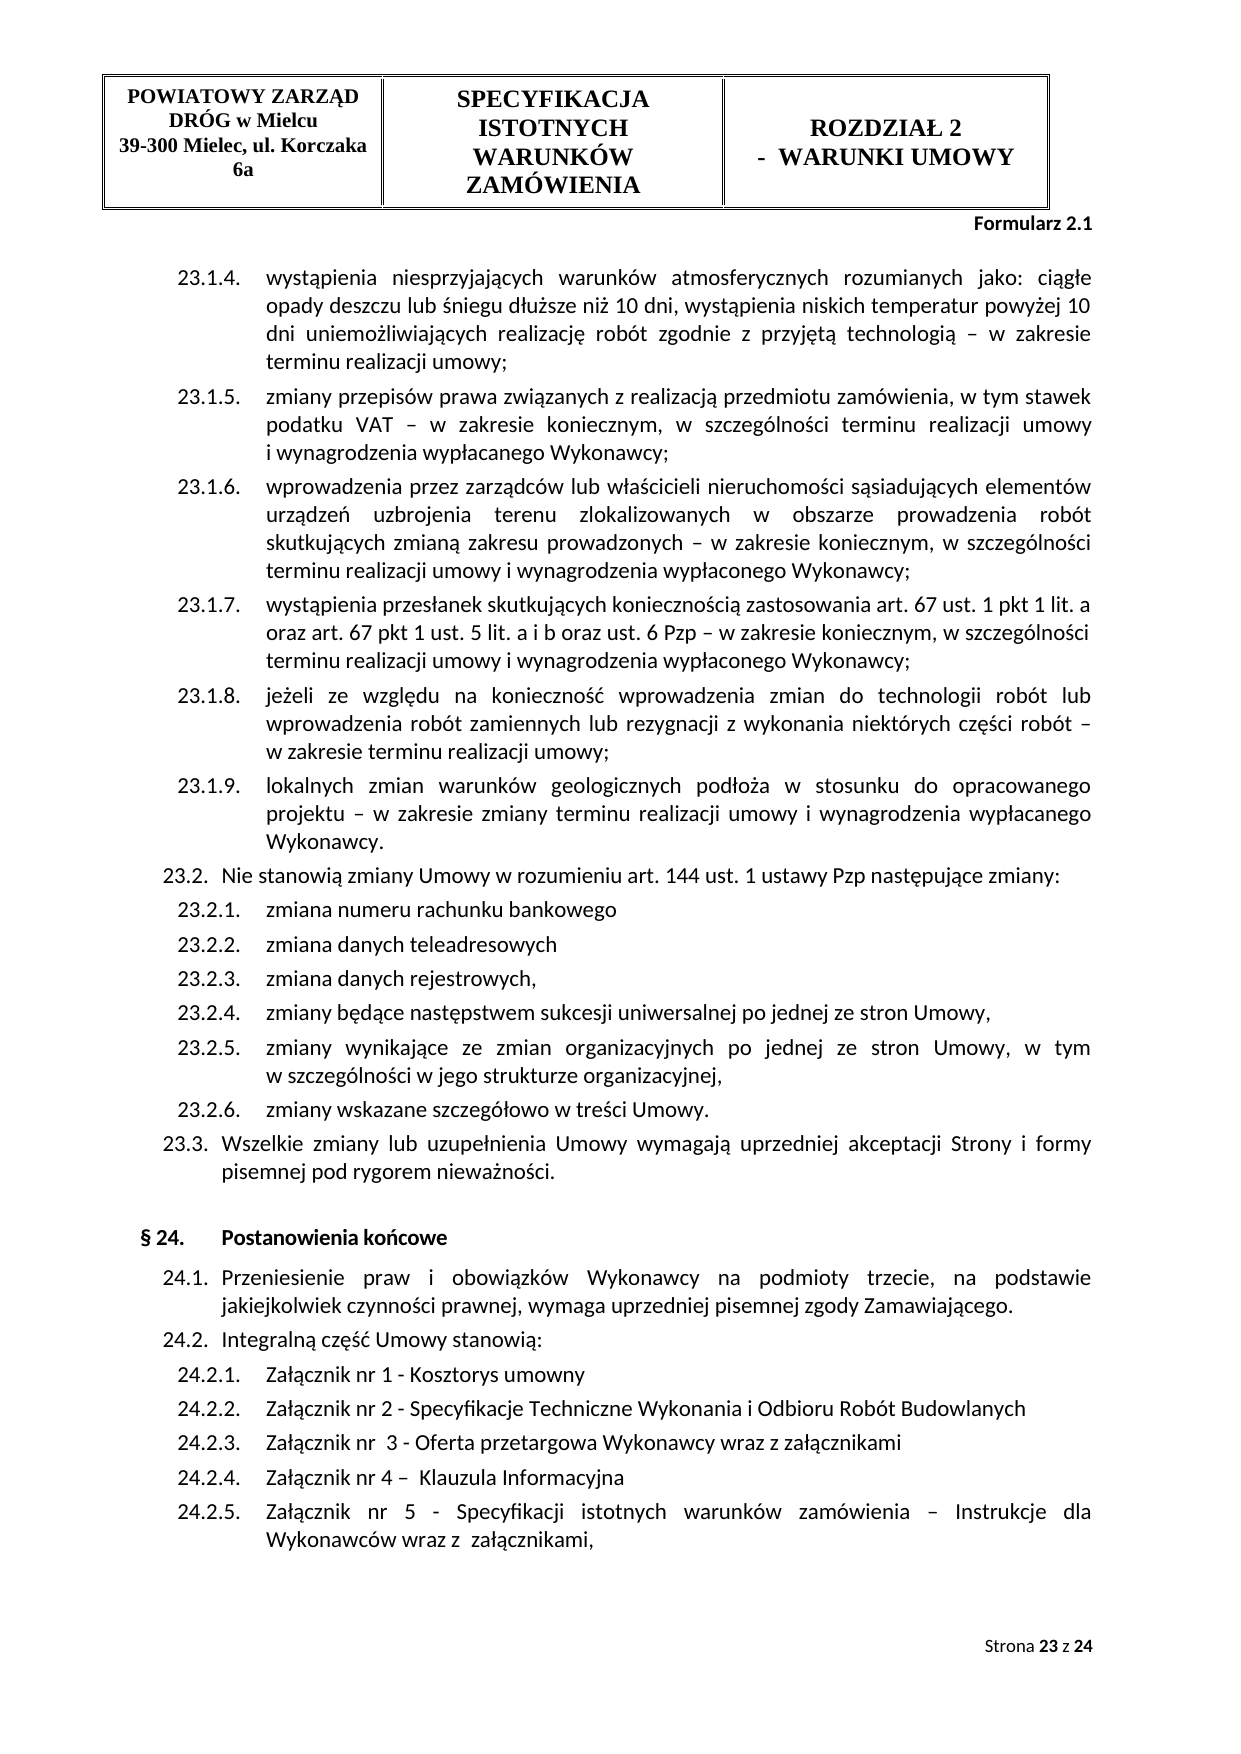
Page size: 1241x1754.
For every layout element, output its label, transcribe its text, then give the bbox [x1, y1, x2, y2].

subtitle zmiana danych rejestrowych, [177, 964, 1093, 992]
subtitle jeżeli ze względu na konieczność wprowadzenia zmian do technologii robót lub wprowadzenia robót zamiennych lub rezygnacji z wykonania niektórych części robót – w zakresie terminu realizacji umowy; [177, 681, 1093, 765]
subtitle Postanowienia końcowe [162, 1223, 1093, 1251]
subtitle lokalnych zmian warunków geologicznych podłoża w stosunku do opracowanego projektu – w zakresie zmiany terminu realizacji umowy i wynagrodzenia wypłacanego Wykonawcy. [177, 771, 1093, 855]
subtitle Przeniesienie praw i obowiązków Wykonawcy na podmioty trzecie, na podstawie jakiejkolwiek czynności prawnej, wymaga uprzedniej pisemnej zgody Zamawiającego. [162, 1263, 1093, 1319]
subtitle Integralną część Umowy stanowią: [162, 1326, 1093, 1354]
subtitle zmiana numeru rachunku bankowego [177, 896, 1093, 924]
subtitle wystąpienia przesłanek skutkujących koniecznością zastosowania art. 67 ust. 1 pkt 1 lit. a oraz art. 67 pkt 1 ust. 5 lit. a i b oraz ust. 6 Pzp – w zakresie koniecznym, w szczególności terminu realizacji umowy i wynagrodzenia wypłaconego Wykonawcy; [177, 590, 1093, 674]
subtitle wprowadzenia przez zarządców lub właścicieli nieruchomości sąsiadujących elementów urządzeń uzbrojenia terenu zlokalizowanych w obszarze prowadzenia robót skutkujących zmianą zakresu prowadzonych – w zakresie koniecznym, w szczególności terminu realizacji umowy i wynagrodzenia wypłaconego Wykonawcy; [177, 472, 1093, 584]
subtitle Załącznik nr 3 - Oferta przetargowa Wykonawcy wraz z załącznikami [177, 1428, 1093, 1456]
subtitle Załącznik nr 1 - Kosztorys umowny [177, 1360, 1093, 1388]
subtitle zmiany przepisów prawa związanych z realizacją przedmiotu zamówienia, w tym stawek podatku VAT – w zakresie koniecznym, w szczególności terminu realizacji umowy i wynagrodzenia wypłacanego Wykonawcy; [177, 382, 1093, 466]
subtitle Załącznik nr 4 – Klauzula Informacyjna [177, 1463, 1093, 1491]
subtitle Nie stanowią zmiany Umowy w rozumieniu art. 144 ust. 1 ustawy Pzp następujące zmiany: [162, 861, 1093, 889]
subtitle zmiany wskazane szczegółowo w treści Umowy. [177, 1095, 1093, 1123]
subtitle Wszelkie zmiany lub uzupełnienia Umowy wymagają uprzedniej akceptacji Strony i formy pisemnej pod rygorem nieważności. [162, 1129, 1093, 1185]
subtitle Załącznik nr 2 - Specyfikacje Techniczne Wykonania i Odbioru Robót Budowlanych [177, 1394, 1093, 1422]
subtitle zmiany będące następstwem sukcesji uniwersalnej po jednej ze stron Umowy, [177, 998, 1093, 1026]
subtitle Załącznik nr 5 - Specyfikacji istotnych warunków zamówienia – Instrukcje dla Wykonawców wraz z załącznikami, [177, 1497, 1093, 1553]
subtitle wystąpienia niesprzyjających warunków atmosferycznych rozumianych jako: ciągłe opady deszczu lub śniegu dłuższe niż 10 dni, wystąpienia niskich temperatur powyżej 10 dni uniemożliwiających realizację robót zgodnie z przyjętą technologią – w zakresie terminu realizacji umowy; [177, 263, 1093, 376]
subtitle zmiana danych teleadresowych [177, 930, 1093, 958]
subtitle zmiany wynikające ze zmian organizacyjnych po jednej ze stron Umowy, w tym w szczególności w jego strukturze organizacyjnej, [177, 1033, 1093, 1089]
